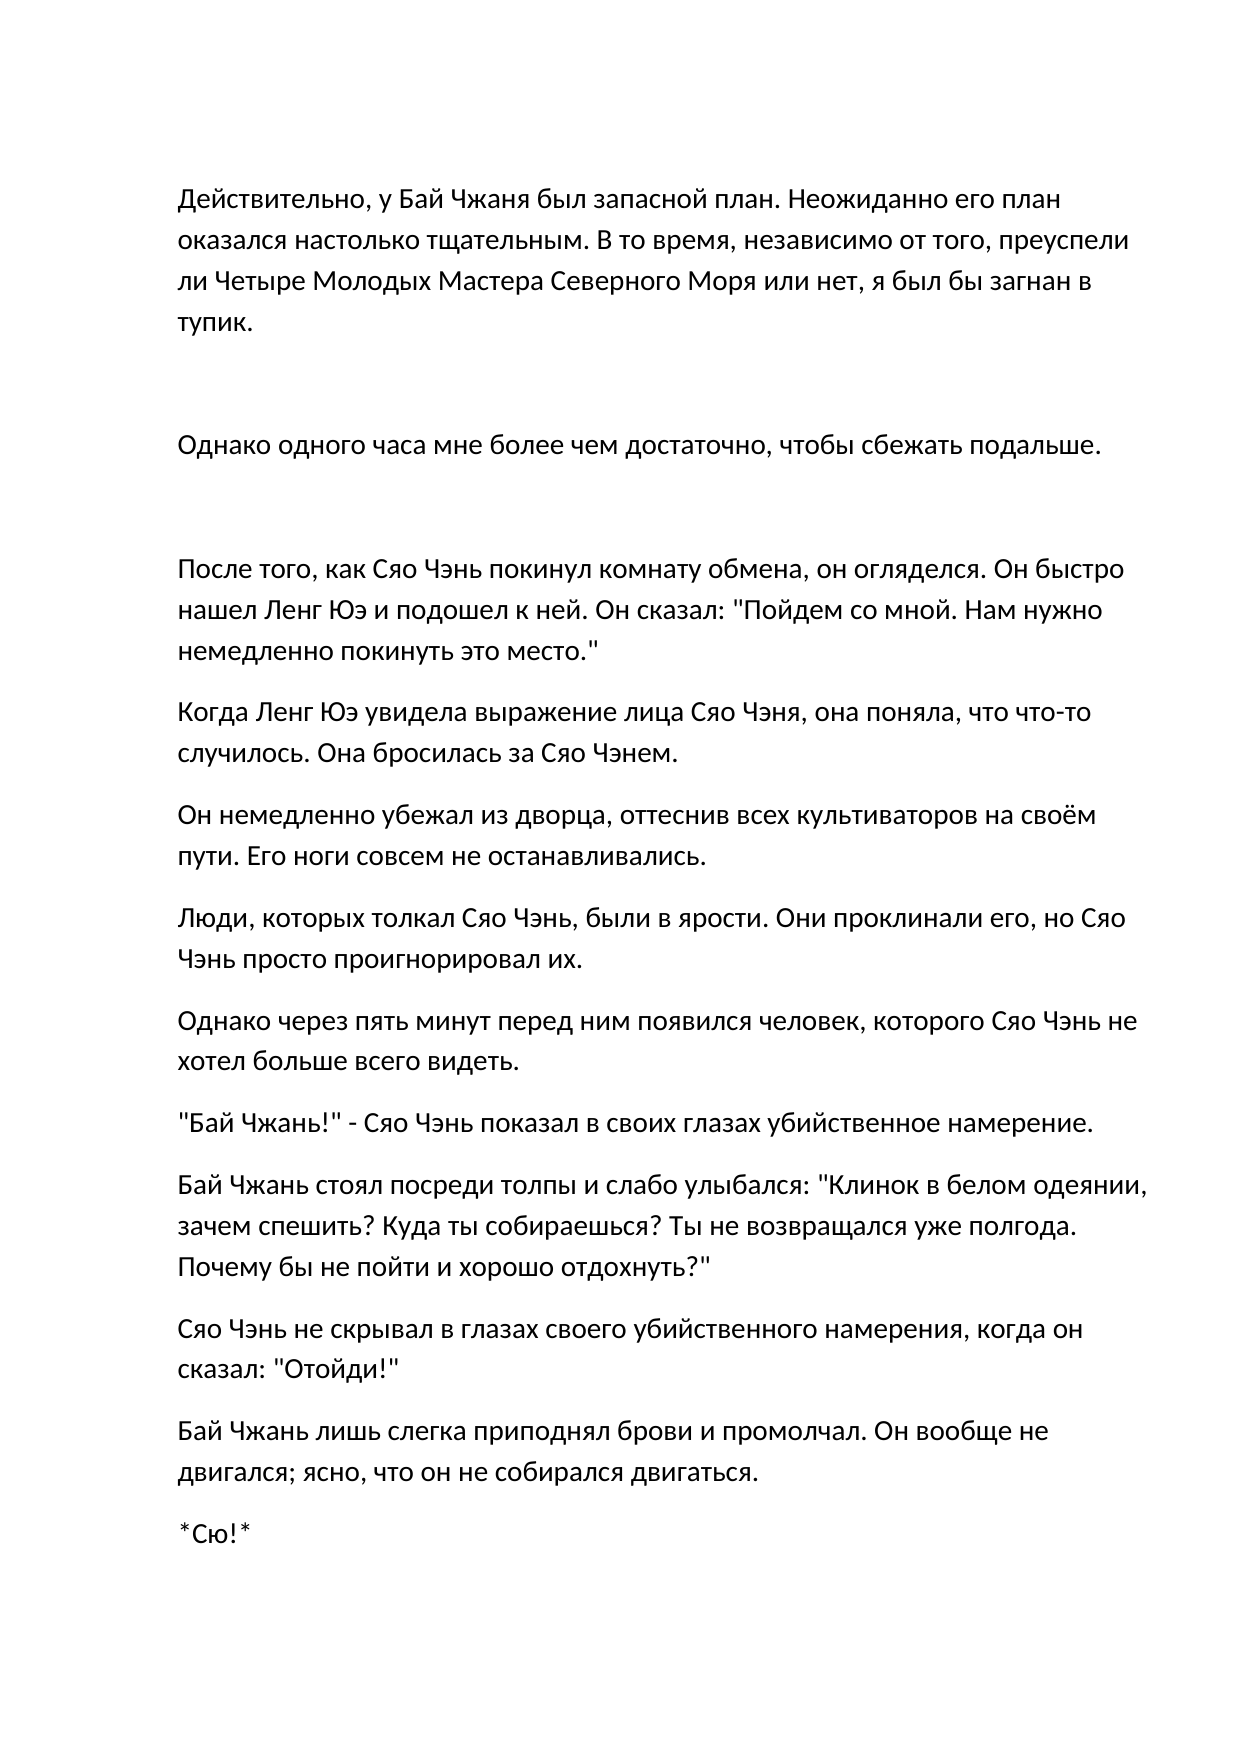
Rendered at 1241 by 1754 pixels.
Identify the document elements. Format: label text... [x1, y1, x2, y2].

text После того, как Сяо Чэнь покинул комнату обмена, он огляделся. Он быстро нашел Ленг Юэ и подошел к ней. Он сказал: "Пойдем со мной. Нам нужно немедленно покинуть это место." [177, 550, 1152, 667]
text *Сю!* [177, 1515, 1152, 1551]
text Бай Чжань стоял посреди толпы и слабо улыбался: "Клинок в белом одеянии, зачем спешить? Куда ты собираешься? Ты не возвращался уже полгода. Почему бы не пойти и хорошо отдохнуть?" [177, 1166, 1152, 1283]
text Однако одного часа мне более чем достаточно, чтобы сбежать подальше. [177, 426, 1152, 462]
text Бай Чжань лишь слегка приподнял брови и промолчал. Он вообще не двигался; ясно, что он не собирался двигаться. [177, 1412, 1152, 1489]
text Действительно, у Бай Чжаня был запасной план. Неожиданно его план оказался настолько тщательным. В то время, независимо от того, преуспели ли Четыре Молодых Мастера Северного Моря или нет, я был бы загнан в тупик. [177, 180, 1152, 338]
text Когда Ленг Юэ увидела выражение лица Сяо Чэня, она поняла, что что-то случилось. Она бросилась за Сяо Чэнем. [177, 693, 1152, 770]
text Сяо Чэнь не скрывал в глазах своего убийственного намерения, когда он сказал: "Отойди!" [177, 1310, 1152, 1386]
text "Бай Чжань!" - Сяо Чэнь показал в своих глазах убийственное намерение. [177, 1104, 1152, 1140]
text Однако через пять минут перед ним появился человек, которого Сяо Чэнь не хотел больше всего видеть. [177, 1002, 1152, 1078]
text Люди, которых толкал Сяо Чэнь, были в ярости. Они проклинали его, но Сяо Чэнь просто проигнорировал их. [177, 899, 1152, 975]
text Он немедленно убежал из дворца, оттеснив всех культиваторов на своём пути. Его ноги совсем не останавливались. [177, 796, 1152, 873]
